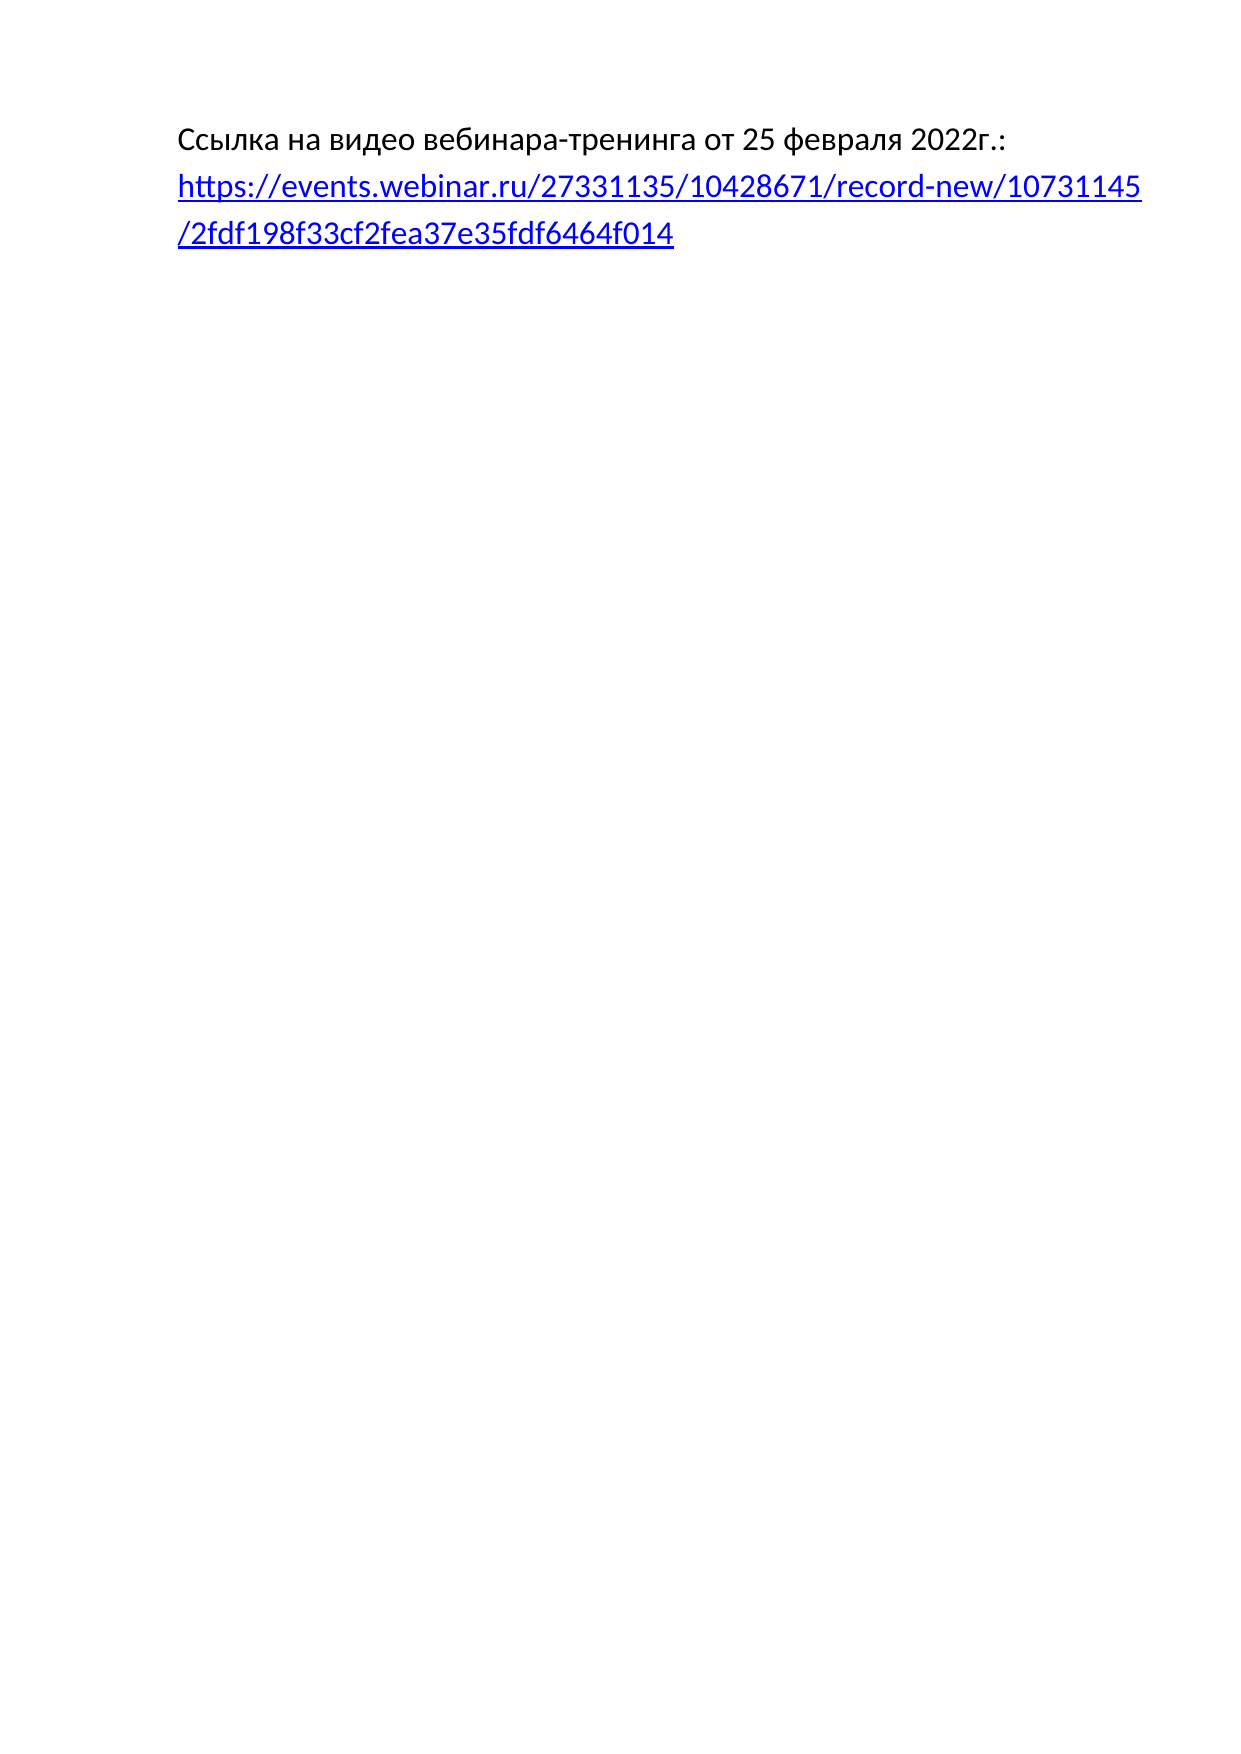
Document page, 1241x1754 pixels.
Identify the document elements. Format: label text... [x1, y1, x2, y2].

text Ссылка на видео вебинара-тренинга от 25 февраля 2022г.: https://events.webinar.ru/27331135/10428671/record-new/10731145/2fdf198f33cf2fea37e35fdf6464f014 [177, 118, 1152, 252]
